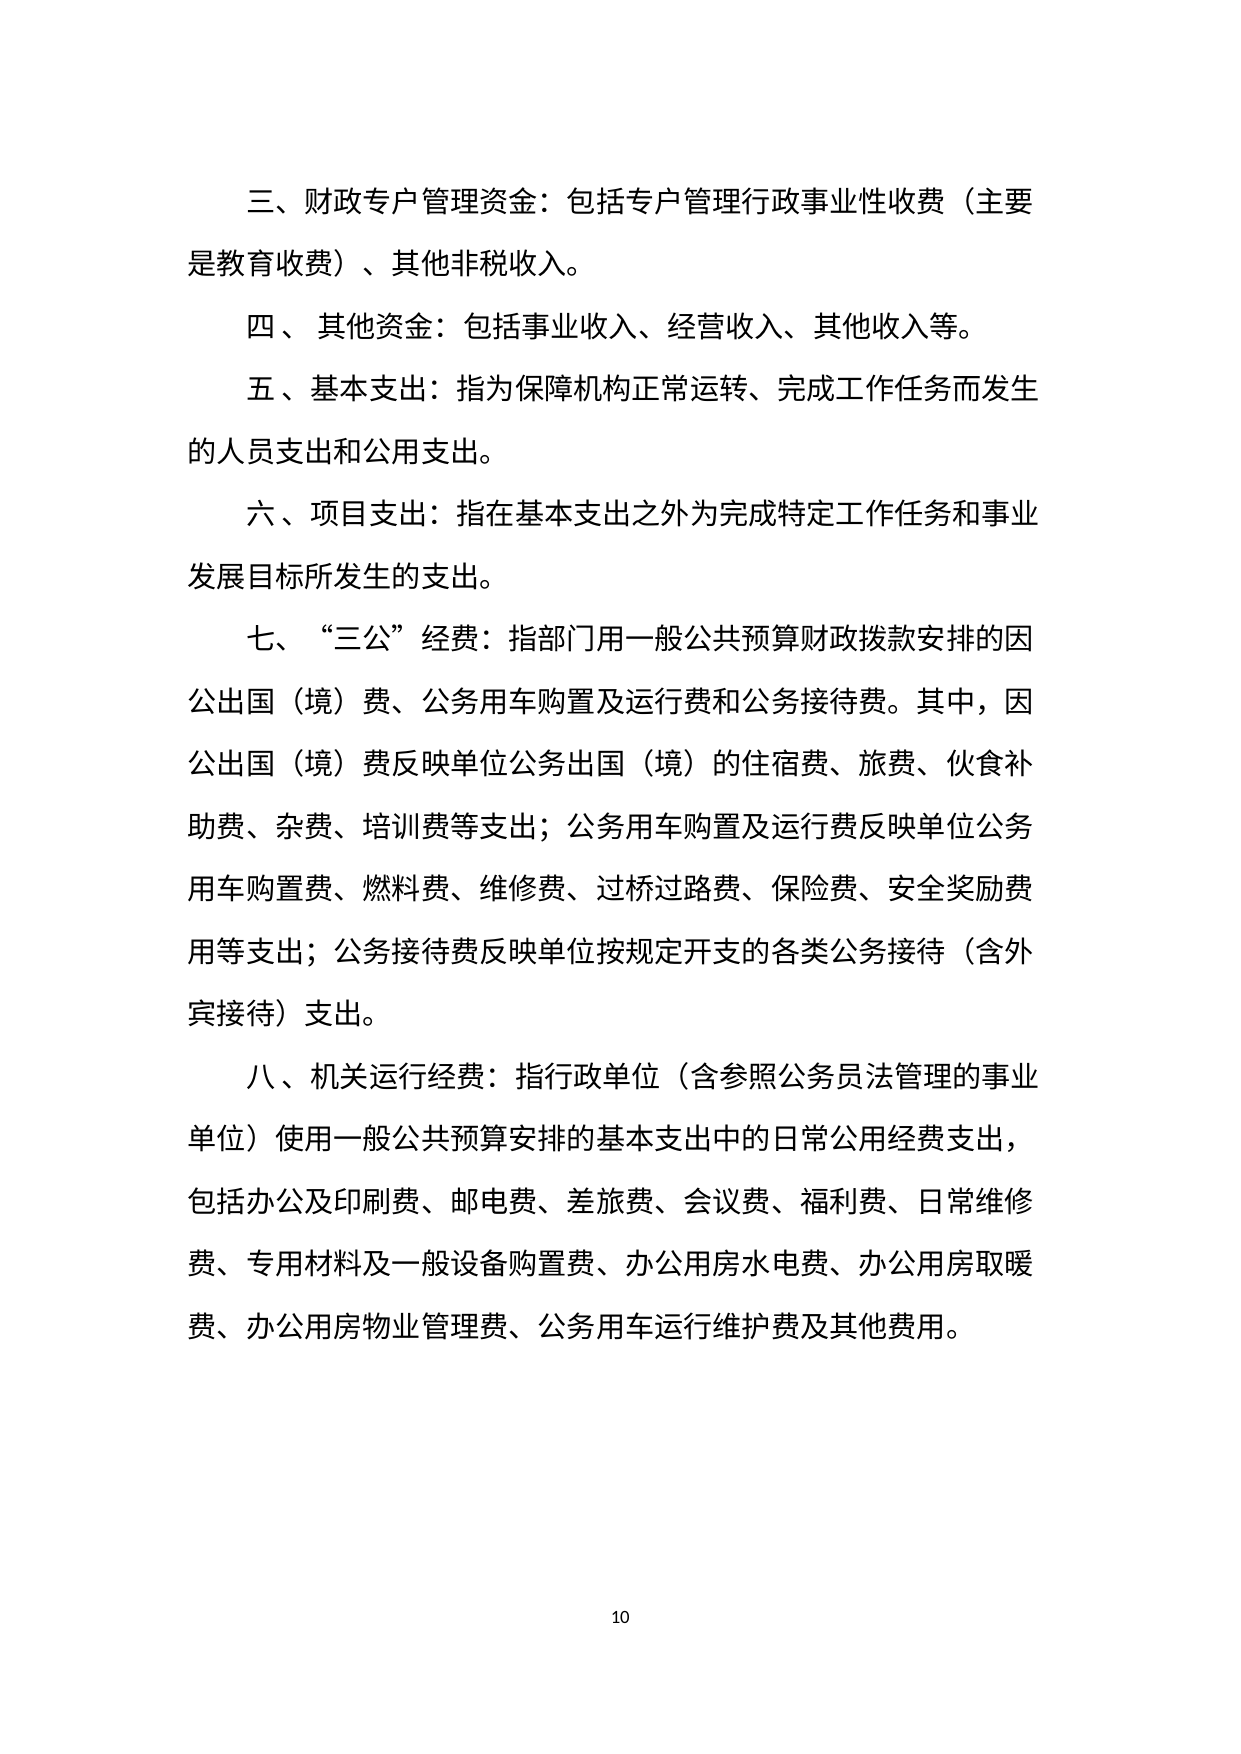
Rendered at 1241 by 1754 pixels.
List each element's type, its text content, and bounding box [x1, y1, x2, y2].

text 五 、基本支出：指为保障机构正常运转、完成工作任务而发生的人员支出和公用支出。 [187, 349, 1053, 474]
text 六 、项目支出：指在基本支出之外为完成特定工作任务和事业发展目标所发生的支出。 [187, 474, 1053, 599]
text 八 、机关运行经费：指行政单位（含参照公务员法管理的事业单位）使用一般公共预算安排的基本支出中的日常公用经费支出，包括办公及印刷费、邮电费、差旅费、会议费、福利费、日常维修费、专用材料及一般设备购置费、办公用房水电费、办公用房取暖费、办公用房物业管理费、公务用车运行维护费及其他费用。 [187, 1037, 1053, 1349]
text 四 、 其他资金：包括事业收入、经营收入、其他收入等。 [187, 287, 1053, 349]
text 三、财政专户管理资金：包括专户管理行政事业性收费（主要是教育收费）、其他非税收入。 [187, 162, 1053, 287]
text 七、“三公”经费：指部门用一般公共预算财政拨款安排的因公出国（境）费、公务用车购置及运行费和公务接待费。其中，因公出国（境）费反映单位公务出国（境）的住宿费、旅费、伙食补助费、杂费、培训费等支出；公务用车购置及运行费反映单位公务用车购置费、燃料费、维修费、过桥过路费、保险费、安全奖励费用等支出；公务接待费反映单位按规定开支的各类公务接待（含外宾接待）支出。 [187, 599, 1053, 1037]
